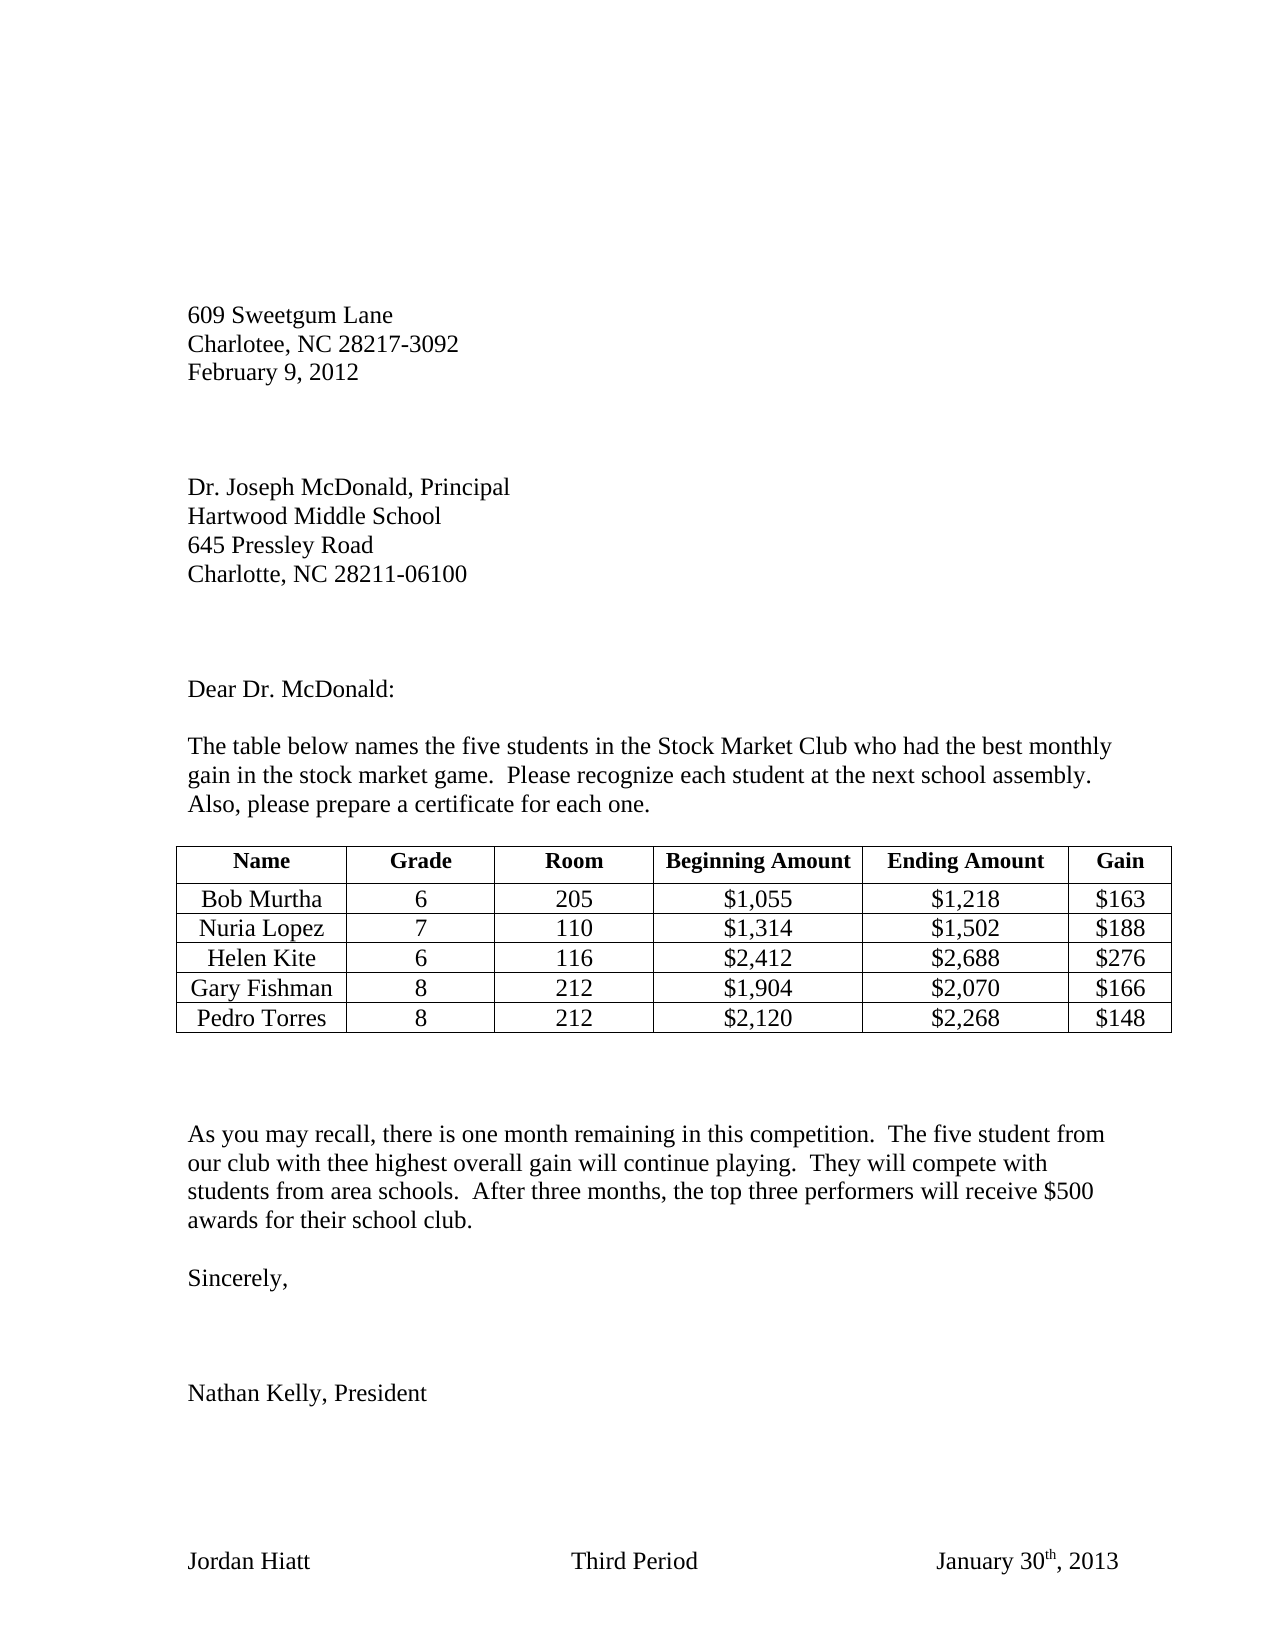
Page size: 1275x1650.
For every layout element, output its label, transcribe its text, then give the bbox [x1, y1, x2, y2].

table_cell 212 [495, 1003, 653, 1032]
table_cell $1,218 [863, 884, 1068, 912]
table_header Beginning Amount [654, 847, 862, 883]
table_cell Pedro Torres [177, 1003, 346, 1032]
table_cell $2,268 [863, 1003, 1068, 1032]
text Nathan Kelly, President [187, 1378, 1125, 1406]
table_header Room [495, 847, 653, 883]
table_cell $1,055 [654, 884, 862, 912]
table_cell $1,314 [654, 914, 862, 942]
table_cell $188 [1069, 914, 1171, 942]
table_cell $2,688 [863, 943, 1068, 972]
table_header Grade [347, 847, 494, 883]
table_cell $2,120 [654, 1003, 862, 1032]
text The table below names the five students in the Stock Market Club who had the best monthly gain in the stock market game. Please recognize each student at the next school assembly. Also, please prepare a certificate for each one. [187, 731, 1125, 817]
table_cell Nuria Lopez [177, 914, 346, 942]
text Sincerely, [187, 1263, 1125, 1291]
table_cell $166 [1069, 973, 1171, 1002]
text 645 Pressley Road [187, 530, 1125, 559]
text Charlotte, NC 28211-06100 [187, 559, 1125, 587]
table_cell 116 [495, 943, 653, 972]
text February 9, 2012 [187, 357, 1125, 386]
table_cell $163 [1069, 884, 1171, 912]
text As you may recall, there is one month remaining in this competition. The five student from our club with thee highest overall gain will continue playing. They will compete with students from area schools. After three months, the top three performers will receive $500 awards for their school club. [187, 1119, 1125, 1234]
table_cell $1,502 [863, 914, 1068, 942]
table_header Name [177, 847, 346, 883]
table_cell Gary Fishman [177, 973, 346, 1002]
text Dr. Joseph McDonald, Principal [187, 472, 1125, 501]
table_cell 8 [347, 973, 494, 1002]
table_cell Bob Murtha [177, 884, 346, 912]
text Charlotee, NC 28217-3092 [187, 329, 1125, 357]
table_cell $1,904 [654, 973, 862, 1002]
table_cell 6 [347, 884, 494, 912]
table_cell $2,070 [863, 973, 1068, 1002]
text Dear Dr. McDonald: [187, 674, 1125, 702]
text Hartwood Middle School [187, 501, 1125, 530]
text 609 Sweetgum Lane [187, 300, 1125, 329]
table_cell 110 [495, 914, 653, 942]
table_cell 8 [347, 1003, 494, 1032]
table_header Ending Amount [863, 847, 1068, 883]
table_cell 212 [495, 973, 653, 1002]
table_cell $2,412 [654, 943, 862, 972]
table_cell $148 [1069, 1003, 1171, 1032]
table_header Gain [1069, 847, 1171, 883]
table_cell Helen Kite [177, 943, 346, 972]
table_cell 205 [495, 884, 653, 912]
table_cell $276 [1069, 943, 1171, 972]
table_cell 6 [347, 943, 494, 972]
table_cell 7 [347, 914, 494, 942]
